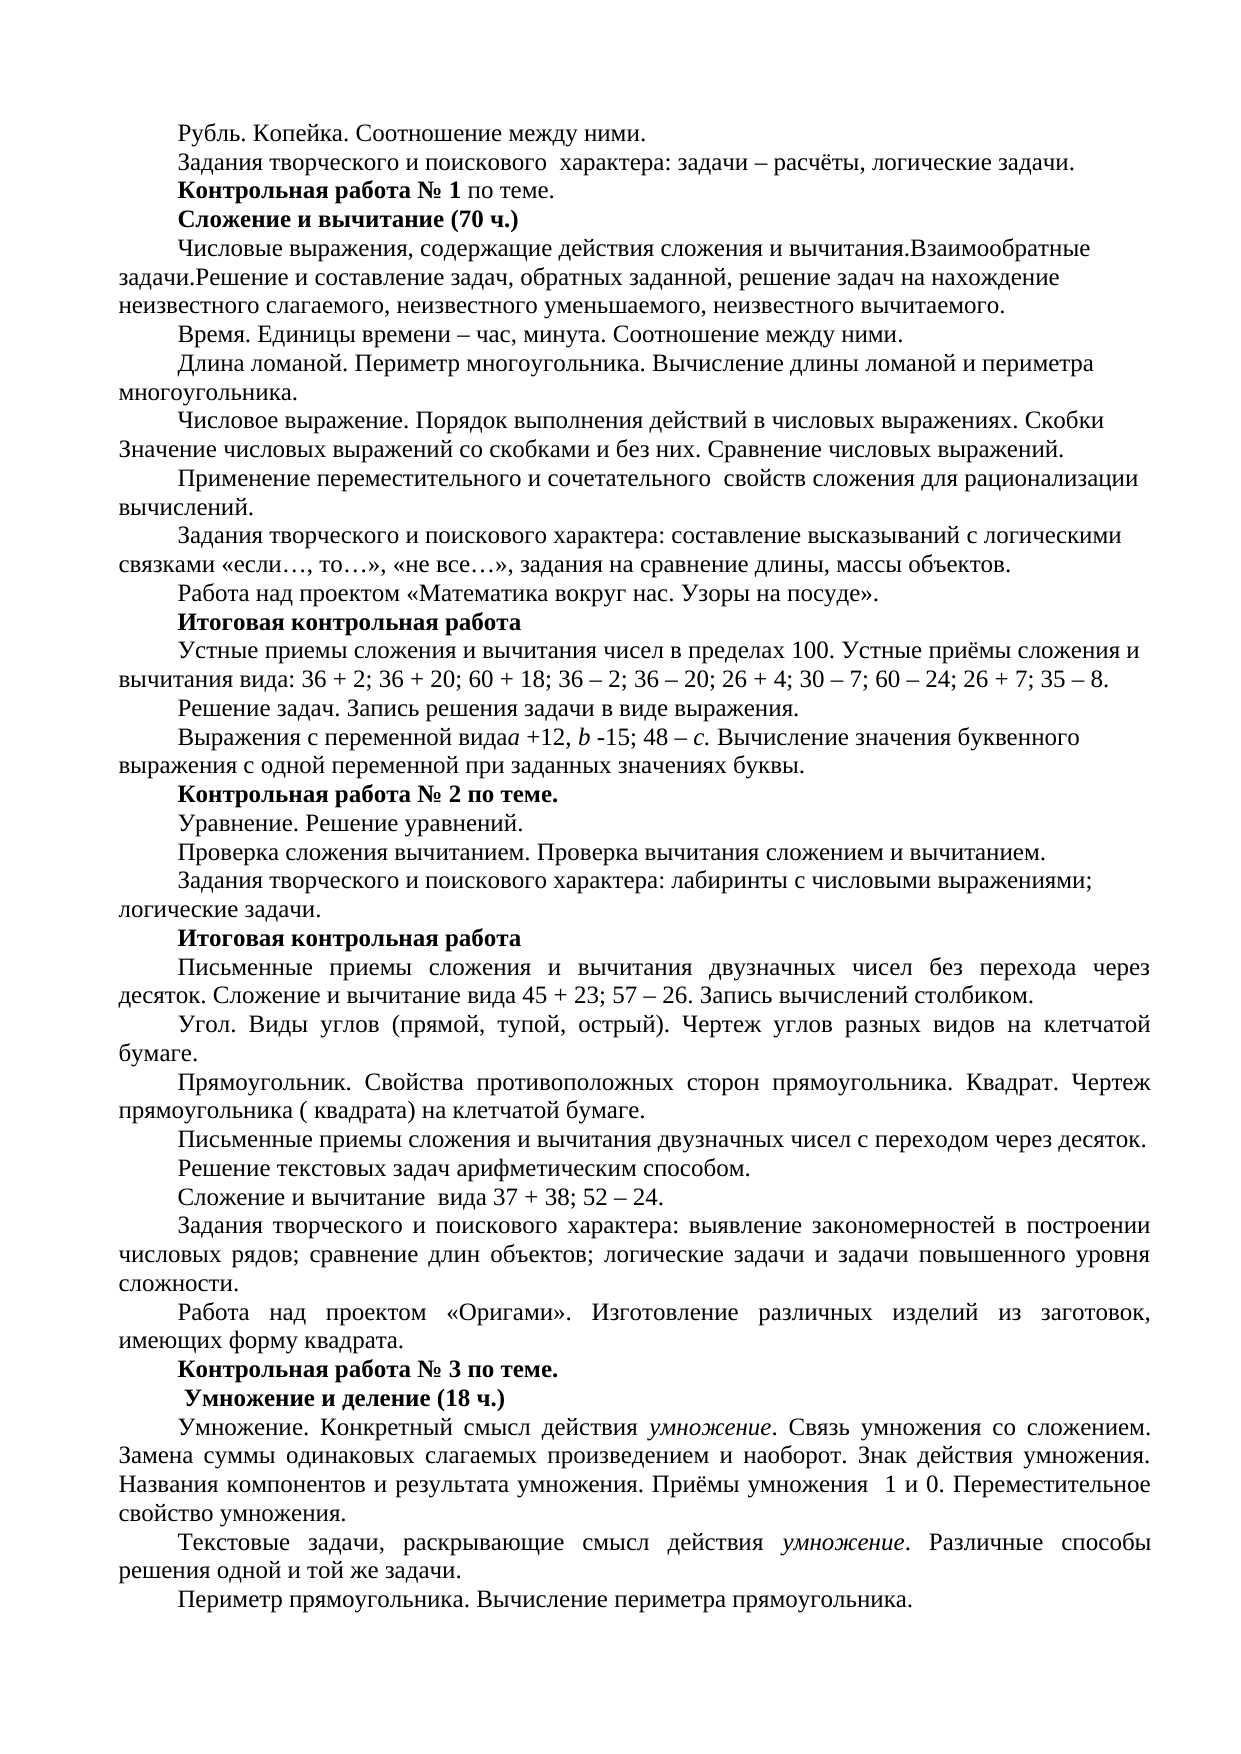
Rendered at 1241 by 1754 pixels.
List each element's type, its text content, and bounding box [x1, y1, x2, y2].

text Длина ломаной. Периметр многоугольника. Вычисление длины ломаной и периметра многоугольника. [118, 348, 1152, 406]
text Применение переместительного и сочетательного свойств сложения для рационализации вычислений. [118, 463, 1152, 521]
text Задания творческого и поискового характера: составление высказываний с логическими связками «если…, то…», «не все…», задания на сравнение длины, массы объектов. [118, 521, 1152, 578]
text Рубль. Копейка. Соотношение между ними. [118, 118, 1152, 147]
text Числовое выражение. Порядок выполнения действий в числовых выражениях. Скобки Значение числовых выражений со скобками и без них. Сравнение числовых выражений. [118, 406, 1152, 463]
text Письменные приемы сложения и вычитания двузначных чисел с переходом через десяток. [118, 1124, 1152, 1153]
text Время. Единицы времени – час, минута. Соотношение между ними. [118, 319, 1152, 348]
text Контрольная работа № 3 по теме. [118, 1354, 1152, 1383]
text Решение задач. Запись решения задачи в виде выражения. [118, 693, 1152, 722]
text Сложение и вычитание вида 37 + 38; 52 – 24. [118, 1182, 1152, 1211]
text Проверка сложения вычитанием. Проверка вычитания сложением и вычитанием. [118, 837, 1152, 866]
text Устные приемы сложения и вычитания чисел в пределах 100. Устные приёмы сложения и вычитания вида: 36 + 2; 36 + 20; 60 + 18; 36 – 2; 36 – 20; 26 + 4; 30 – 7; 60 – 24; 26 + 7; 35 – 8. [118, 636, 1152, 693]
text Задания творческого и поискового характера: выявление закономерностей в построении числовых рядов; сравнение длин объектов; логические задачи и задачи повышенного уровня сложности. [118, 1211, 1152, 1297]
text Итоговая контрольная работа [118, 923, 1152, 952]
text Письменные приемы сложения и вычитания двузначных чисел без перехода через десяток. Сложение и вычитание вида 45 + 23; 57 – 26. Запись вычислений столбиком. [118, 952, 1152, 1009]
text Уравнение. Решение уравнений. [118, 808, 1152, 837]
text Текстовые задачи, раскрывающие смысл действия умножение. Различные способы решения одной и той же задачи. [118, 1527, 1152, 1584]
text Решение текстовых задач арифметическим способом. [118, 1153, 1152, 1182]
text Контрольная работа № 2 по теме. [118, 779, 1152, 808]
text Числовые выражения, содержащие действия сложения и вычитания.Взаимообратные задачи.Решение и составление задач, обратных заданной, решение задач на нахождение неизвестного слагаемого, неизвестного уменьшаемого, неизвестного вычитаемого. [118, 233, 1152, 319]
text Итоговая контрольная работа [118, 607, 1152, 636]
text Задания творческого и поискового характера: лабиринты с числовыми выражениями; логические задачи. [118, 866, 1152, 923]
text Работа над проектом «Математика вокруг нас. Узоры на посуде». [118, 578, 1152, 607]
text Прямоугольник. Свойства противоположных сторон прямоугольника. Квадрат. Чертеж прямоугольника ( квадрата) на клетчатой бумаге. [118, 1067, 1152, 1124]
text Угол. Виды углов (прямой, тупой, острый). Чертеж углов разных видов на клетчатой бумаге. [118, 1009, 1152, 1067]
text Умножение и деление (18 ч.) [118, 1383, 1152, 1412]
text Сложение и вычитание (70 ч.) [118, 204, 1152, 233]
text Периметр прямоугольника. Вычисление периметра прямоугольника. [118, 1584, 1152, 1613]
text Работа над проектом «Оригами». Изготовление различных изделий из заготовок, имеющих форму квадрата. [118, 1297, 1152, 1354]
text Выражения с переменной видаа +12, b -15; 48 – с. Вычисление значения буквенного выражения с одной переменной при заданных значениях буквы. [118, 722, 1152, 779]
text Контрольная работа № 1 по теме. [118, 176, 1152, 204]
text Задания творческого и поискового характера: задачи – расчёты, логические задачи. [118, 147, 1152, 176]
text Умножение. Конкретный смысл действия умножение. Связь умножения со сложением. Замена суммы одинаковых слагаемых произведением и наоборот. Знак действия умножения. Названия компонентов и результата умножения. Приёмы умножения 1 и 0. Переместительное свойство умножения. [118, 1412, 1152, 1527]
